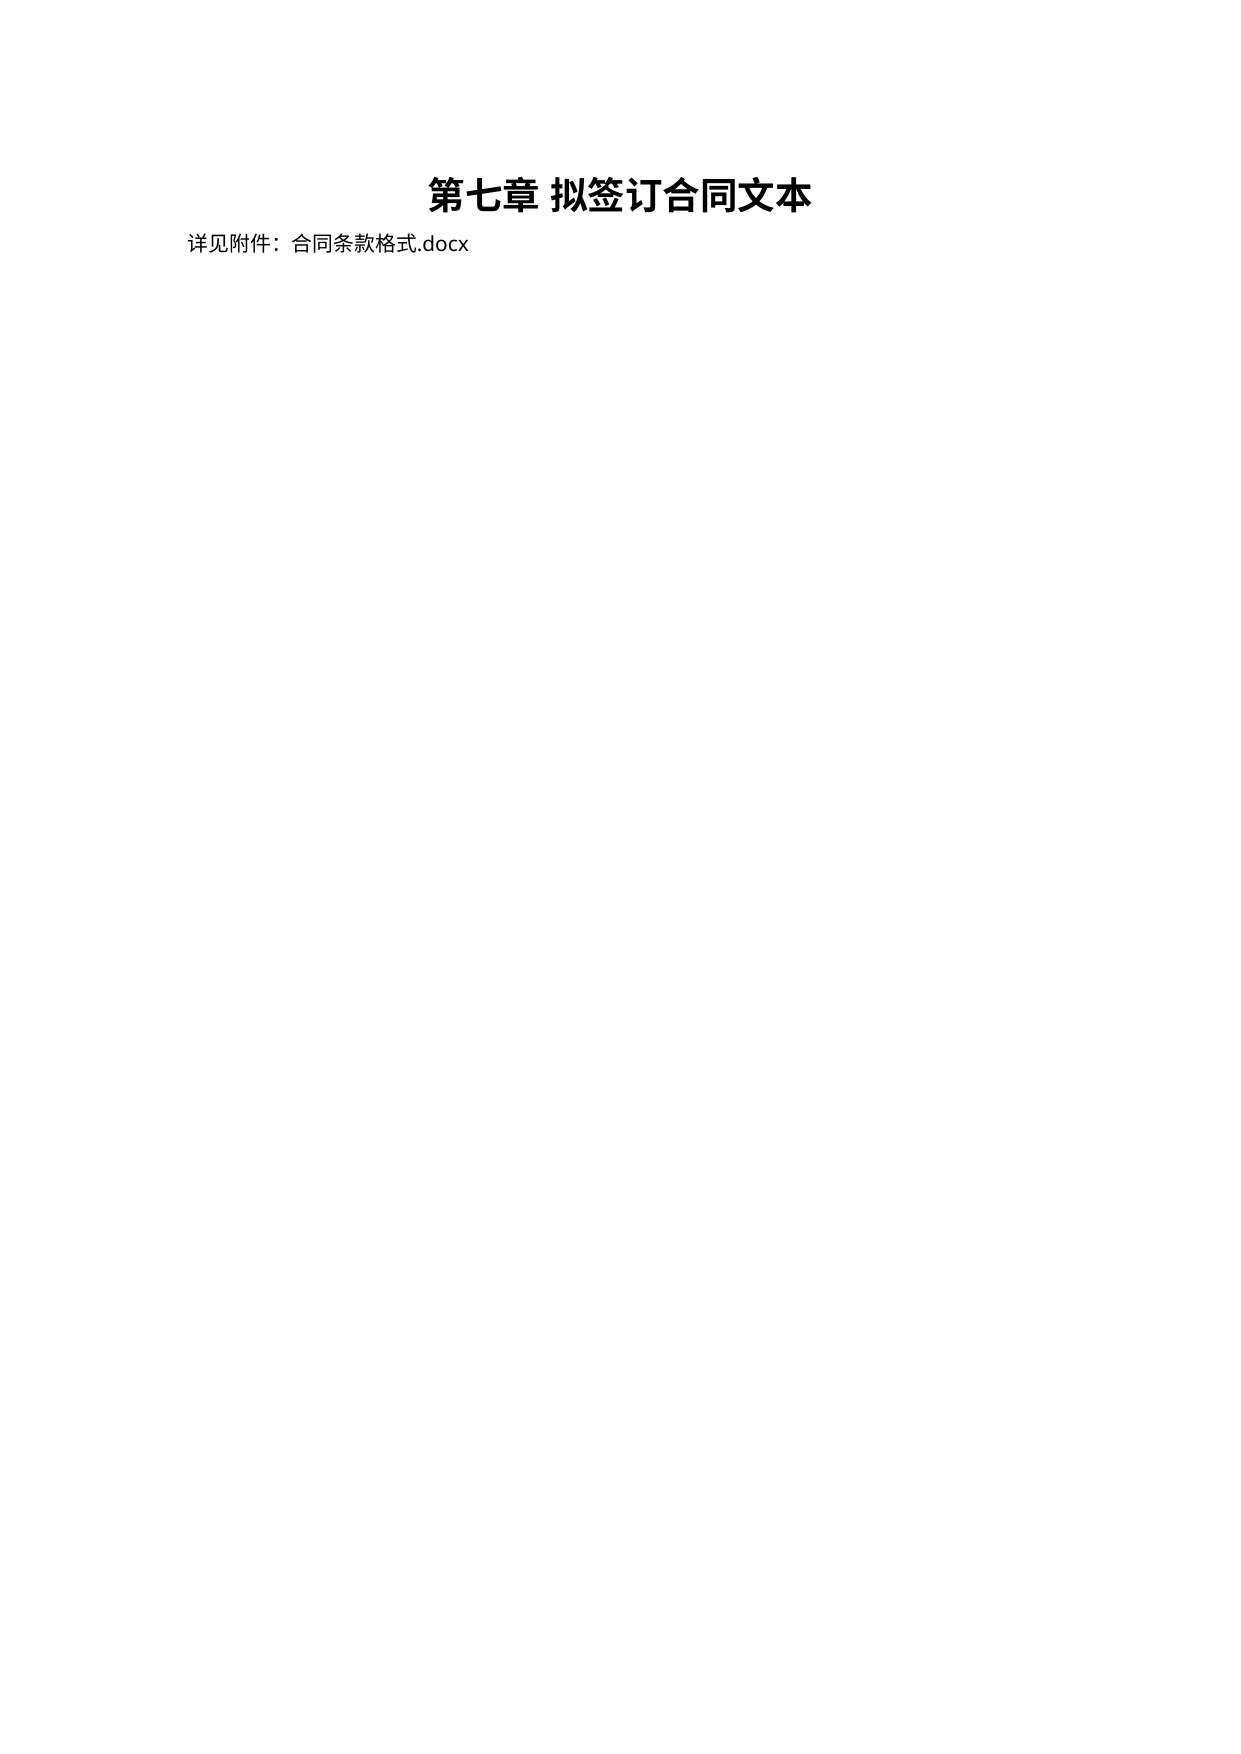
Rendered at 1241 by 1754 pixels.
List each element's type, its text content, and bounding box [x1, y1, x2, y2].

text 第七章 拟签订合同文本 [187, 162, 1053, 227]
text 详见附件：合同条款格式.docx [187, 227, 1053, 259]
